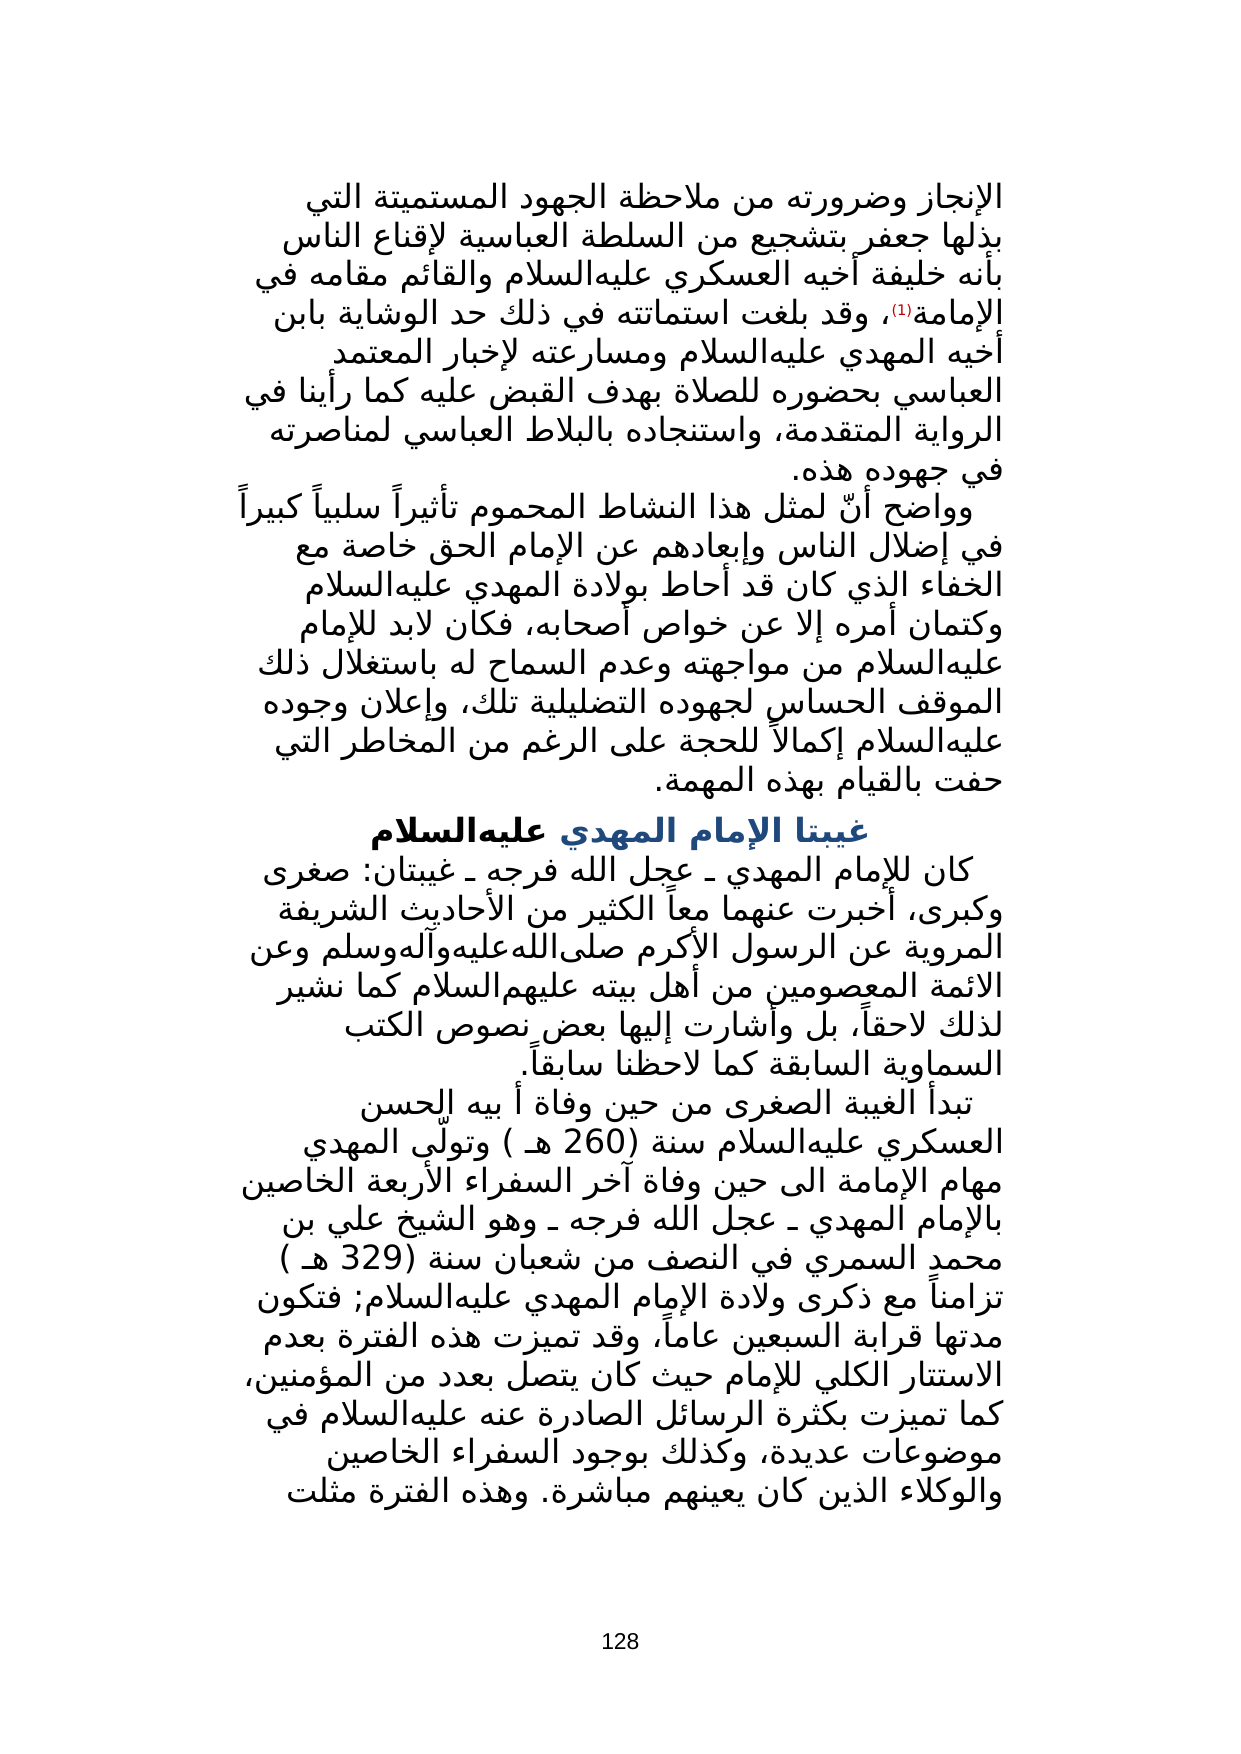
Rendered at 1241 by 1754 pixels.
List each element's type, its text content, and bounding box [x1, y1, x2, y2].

text الإنجاز وضرورته من ملاحظة الجهود المستميتة التي بذلها جعفر بتشجيع من السلطة العباسية لإقناع الناس بأنه خليفة أخيه العسكري عليه‌السلام والقائم مقامه في الإمامة(1)، وقد بلغت استماتته في ذلك حد الوشاية بابن أخيه المهدي عليه‌السلام ومسارعته لإخبار المعتمد العباسي بحضوره للصلاة بهدف القبض عليه كما رأينا في الرواية المتقدمة، واستنجاده بالبلاط العباسي لمناصرته في جهوده هذه. [236, 177, 1004, 488]
text كان للإمام المهدي ـ عجل الله فرجه ـ غيبتان: صغرى وكبرى، أخبرت عنهما معاً الكثير من الأحاديث الشريفة المروية عن الرسول الأكرم صلى‌الله‌عليه‌وآله‌وسلم وعن الائمة المعصومين من أهل بيته عليهم‌السلام كما نشير لذلك لاحقاً، بل وأشارت إليها بعض نصوص الكتب السماوية السابقة كما لاحظنا سابقاً. [236, 850, 1004, 1083]
text وواضح أنّ لمثل هذا النشاط المحموم تأثيراً سلبياً كبيراً في إضلال الناس وإبعادهم عن الإمام الحق خاصة مع الخفاء الذي كان قد أحاط بولادة المهدي عليه‌السلام وكتمان أمره إلا عن خواص أصحابه، فكان لابد للإمام عليه‌السلام من مواجهته وعدم السماح له باستغلال ذلك الموقف الحساس لجهوده التضليلية تلك، وإعلان وجوده عليه‌السلام إكمالاً للحجة على الرغم من المخاطر التي حفت بالقيام بهذه المهمة. [236, 488, 1004, 799]
subtitle غيبتا الإمام المهدي عليه‌السلام [236, 811, 1004, 850]
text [236, 1083, 1004, 1511]
